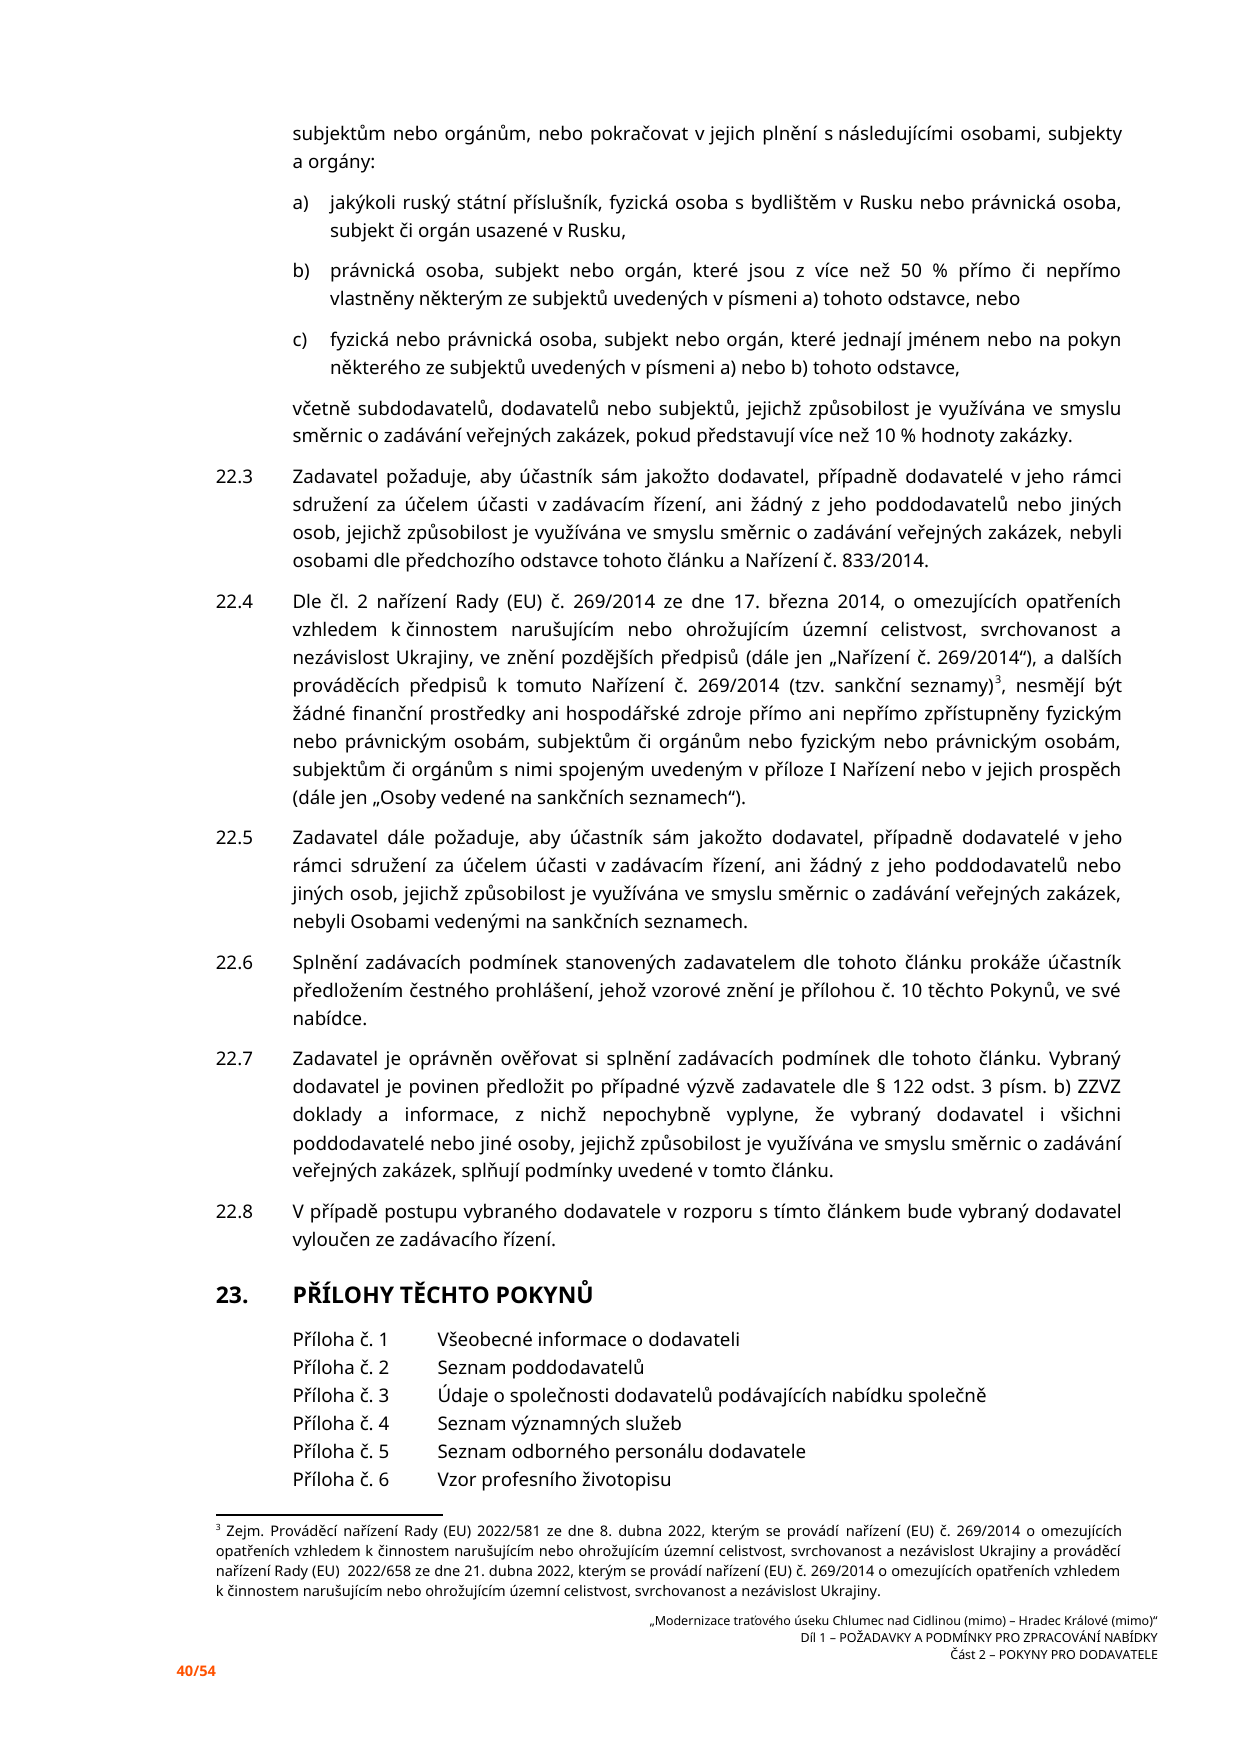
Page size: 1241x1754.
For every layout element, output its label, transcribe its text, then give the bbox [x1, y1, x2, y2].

text PŘÍLOHY TĚCHTO POKYNŮ [216, 1279, 1122, 1311]
text Zadavatel dále požaduje, aby účastník sám jakožto dodavatel, případně dodavatelé v jeho rámci sdružení za účelem účasti v zadávacím řízení, ani žádný z jeho poddodavatelů nebo jiných osob, jejichž způsobilost je využívána ve smyslu směrnic o zadávání veřejných zakázek, nebyli Osobami vedenými na sankčních seznamech. [216, 824, 1122, 934]
text Zadavatel je oprávněn ověřovat si splnění zadávacích podmínek dle tohoto článku. Vybraný dodavatel je povinen předložit po případné výzvě zadavatele dle § 122 odst. 3 písm. b) ZZVZ doklady a informace, z nichž nepochybně vyplyne, že vybraný dodavatel i všichni poddodavatelé nebo jiné osoby, jejichž způsobilost je využívána ve smyslu směrnic o zadávání veřejných zakázek, splňují podmínky uvedené v tomto článku. [216, 1046, 1122, 1183]
text V případě postupu vybraného dodavatele v rozporu s tímto článkem bude vybraný dodavatel vyloučen ze zadávacího řízení. [216, 1198, 1122, 1252]
list fyzická nebo právnická osoba, subjekt nebo orgán, které jednají jménem nebo na pokyn některého ze subjektů uvedených v písmeni a) nebo b) tohoto odstavce, [292, 326, 1122, 380]
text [216, 121, 1122, 174]
text Splnění zadávacích podmínek stanovených zadavatelem dle tohoto článku prokáže účastník předložením čestného prohlášení, jehož vzorové znění je přílohou č. 10 těchto Pokynů, ve své nabídce. [216, 949, 1122, 1031]
list jakýkoli ruský státní příslušník, fyzická osoba s bydlištěm v Rusku nebo právnická osoba, subjekt či orgán usazené v Rusku, [292, 189, 1122, 243]
text Příloha č. 2 Seznam poddodavatelů [292, 1354, 1122, 1380]
list právnická osoba, subjekt nebo orgán, které jsou z více než 50 % přímo či nepřímo vlastněny některým ze subjektů uvedených v písmeni a) tohoto odstavce, nebo [292, 258, 1122, 311]
text Příloha č. 6 Vzor profesního životopisu [292, 1466, 1122, 1492]
text Příloha č. 1 Všeobecné informace o dodavateli [292, 1326, 1122, 1352]
text Dle čl. 2 nařízení Rady (EU) č. 269/2014 ze dne 17. března 2014, o omezujících opatřeních vzhledem k činnostem narušujícím nebo ohrožujícím územní celistvost, svrchovanost a nezávislost Ukrajiny, ve znění pozdějších předpisů (dále jen „Nařízení č. 269/2014“), a dalších prováděcích předpisů k tomuto Nařízení č. 269/2014 (tzv. sankční seznamy), nesmějí být žádné finanční prostředky ani hospodářské zdroje přímo ani nepřímo zpřístupněny fyzickým nebo právnickým osobám, subjektům či orgánům nebo fyzickým nebo právnickým osobám, subjektům či orgánům s nimi spojeným uvedeným v příloze I Nařízení nebo v jejich prospěch (dále jen „Osoby vedené na sankčních seznamech“). [216, 588, 1122, 809]
text Příloha č. 4 Seznam významných služeb [292, 1410, 1122, 1436]
text Zadavatel požaduje, aby účastník sám jakožto dodavatel, případně dodavatelé v jeho rámci sdružení za účelem účasti v zadávacím řízení, ani žádný z jeho poddodavatelů nebo jiných osob, jejichž způsobilost je využívána ve smyslu směrnic o zadávání veřejných zakázek, nebyli osobami dle předchozího odstavce tohoto článku a Nařízení č. 833/2014. [216, 463, 1122, 573]
text Příloha č. 5 Seznam odborného personálu dodavatele [292, 1438, 1122, 1464]
text Příloha č. 3 Údaje o společnosti dodavatelů podávajících nabídku společně [292, 1382, 1122, 1408]
list včetně subdodavatelů, dodavatelů nebo subjektů, jejichž způsobilost je využívána ve smyslu směrnic o zadávání veřejných zakázek, pokud představují více než 10 % hodnoty zakázky. [292, 395, 1122, 448]
